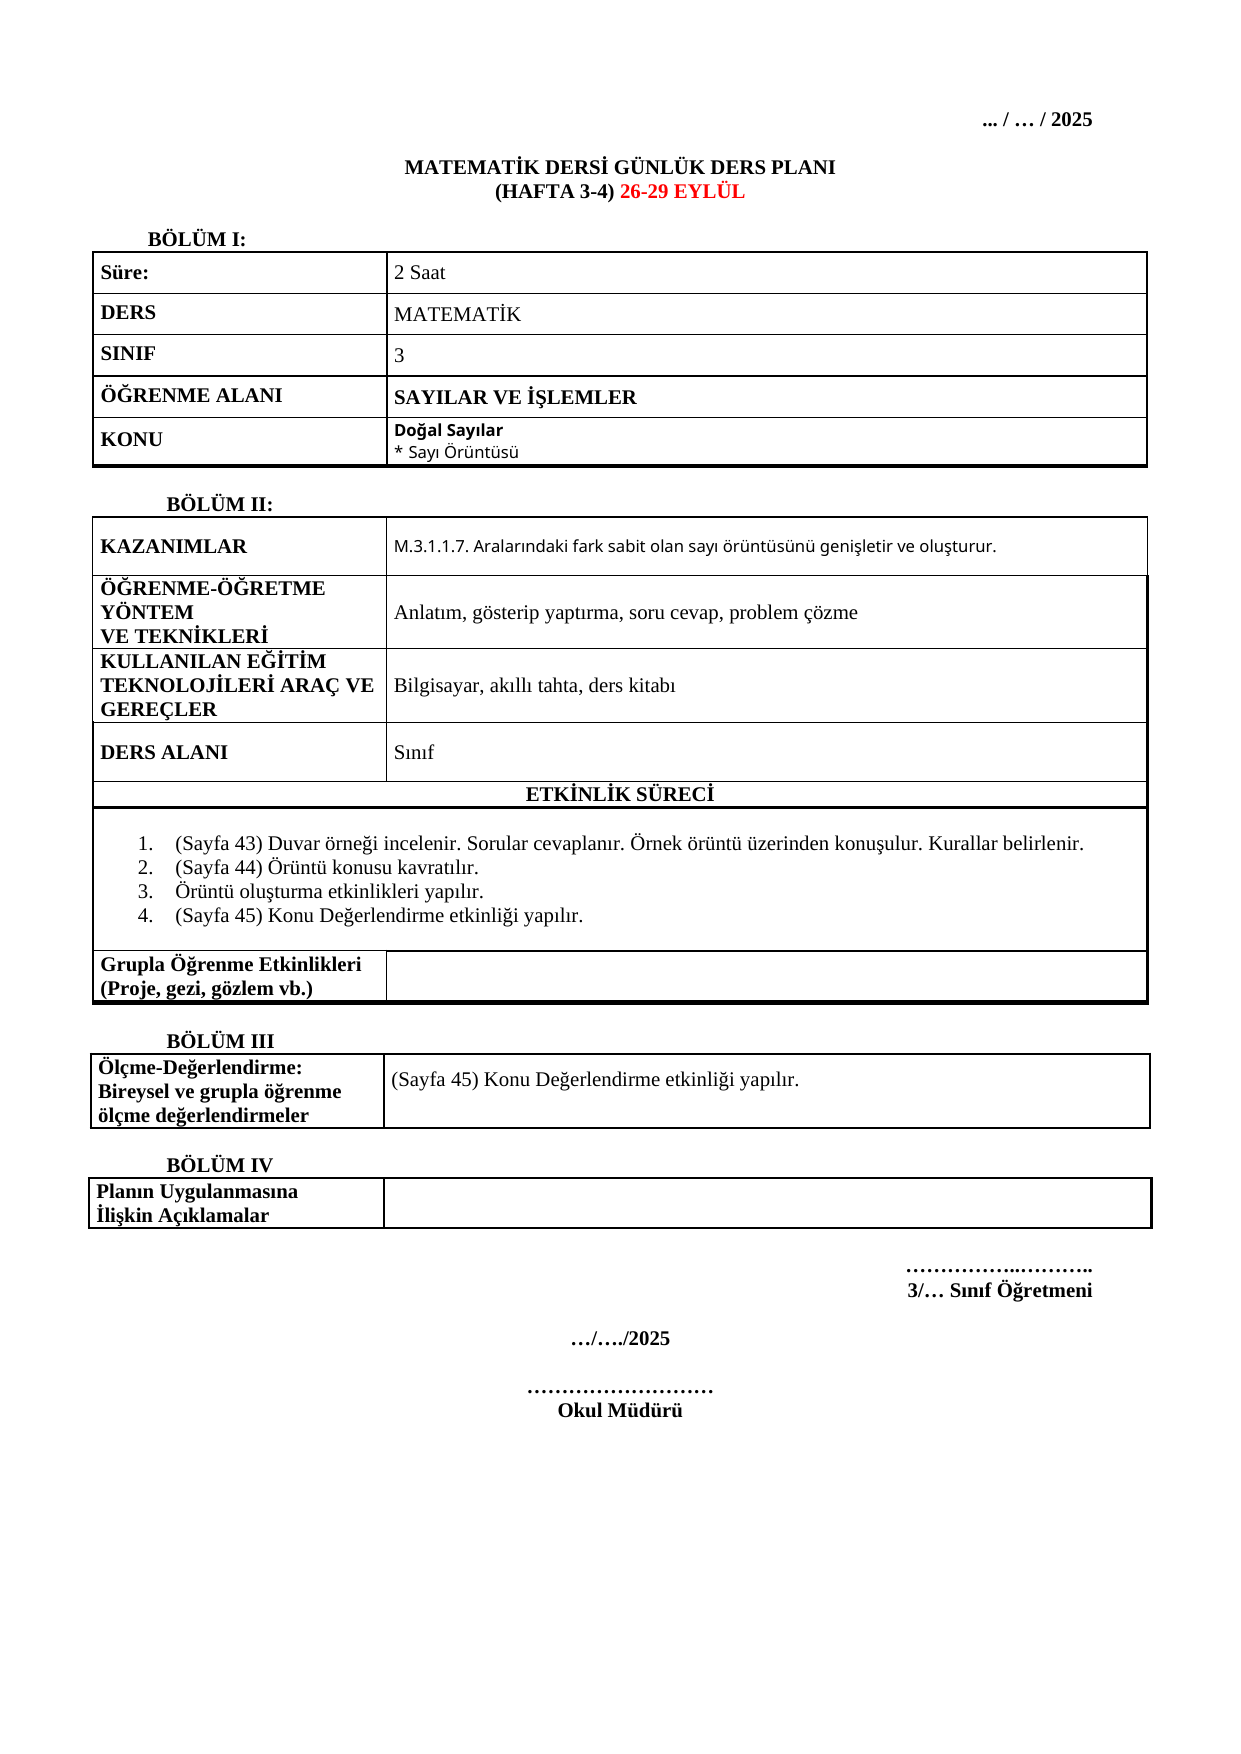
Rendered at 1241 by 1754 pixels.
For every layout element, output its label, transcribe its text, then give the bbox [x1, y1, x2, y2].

table_cell [387, 952, 1146, 1000]
table_cell KONU [94, 418, 386, 463]
table_cell DERS [94, 294, 386, 334]
subtitle BÖLÜM III [148, 1028, 1092, 1053]
table_cell Grupla Öğrenme Etkinlikleri (Proje, gezi, gözlem vb.) [94, 951, 386, 1000]
table_cell 3 [388, 335, 1146, 375]
table_header Planın Uygulanmasına İlişkin Açıklamalar [90, 1179, 383, 1227]
table_header [385, 1179, 1150, 1227]
table_header Ölçme-Değerlendirme: Bireysel ve grupla öğrenme ölçme değerlendirmeler [92, 1055, 383, 1127]
text ……………………… [148, 1374, 1092, 1398]
table_cell ÖĞRENME ALANI [94, 377, 386, 417]
text MATEMATİK DERSİ GÜNLÜK DERS PLANI [148, 155, 1092, 179]
text Okul Müdürü [148, 1398, 1092, 1422]
table_header KAZANIMLAR [93, 518, 386, 575]
text BÖLÜM I: [148, 227, 1092, 251]
text ……………..……….. [148, 1253, 1092, 1277]
table_header 2 Saat [388, 253, 1146, 292]
text ... / … / 2025 [148, 107, 1092, 131]
text …/…./2025 [148, 1326, 1092, 1350]
table_cell SAYILAR VE İŞLEMLER [388, 377, 1146, 417]
subtitle BÖLÜM IV [148, 1153, 1092, 1177]
text (HAFTA 3-4) 26-29 EYLÜL [148, 179, 1092, 203]
table_cell DERS ALANI [94, 723, 386, 781]
text 3/… Sınıf Öğretmeni [148, 1277, 1092, 1302]
table_cell Bilgisayar, akıllı tahta, ders kitabı [387, 649, 1146, 721]
table_cell ETKİNLİK SÜRECİ [94, 782, 1146, 806]
table_header Süre: [94, 253, 386, 292]
table_cell SINIF [94, 335, 386, 375]
table_cell ÖĞRENME-ÖĞRETME YÖNTEM VE TEKNİKLERİ [93, 576, 386, 648]
table_cell MATEMATİK [388, 294, 1146, 334]
table_cell Anlatım, gösterip yaptırma, soru cevap, problem çözme [387, 576, 1146, 648]
table_cell Sınıf [387, 723, 1146, 781]
table_header (Sayfa 45) Konu Değerlendirme etkinliği yapılır. [385, 1055, 1149, 1127]
table_header M.3.1.1.7. Aralarındaki fark sabit olan sayı örüntüsünü genişletir ve oluşturur. [387, 518, 1147, 575]
table_cell KULLANILAN EĞİTİM TEKNOLOJİLERİ ARAÇ VE GEREÇLER [93, 649, 386, 721]
table_cell Doğal Sayılar * Sayı Örüntüsü [388, 418, 1146, 463]
text BÖLÜM II: [148, 492, 1092, 516]
table_cell (Sayfa 43) Duvar örneği incelenir. Sorular cevaplanır. Örnek örüntü üzerinden konuşulur. Kurallar belirlenir. (Sayfa 44) Örüntü konusu kavratılır. Örüntü oluşturma etkinlikleri yapılır. (Sayfa 45) Konu Değerlendirme etkinliği yapılır. [94, 809, 1146, 949]
